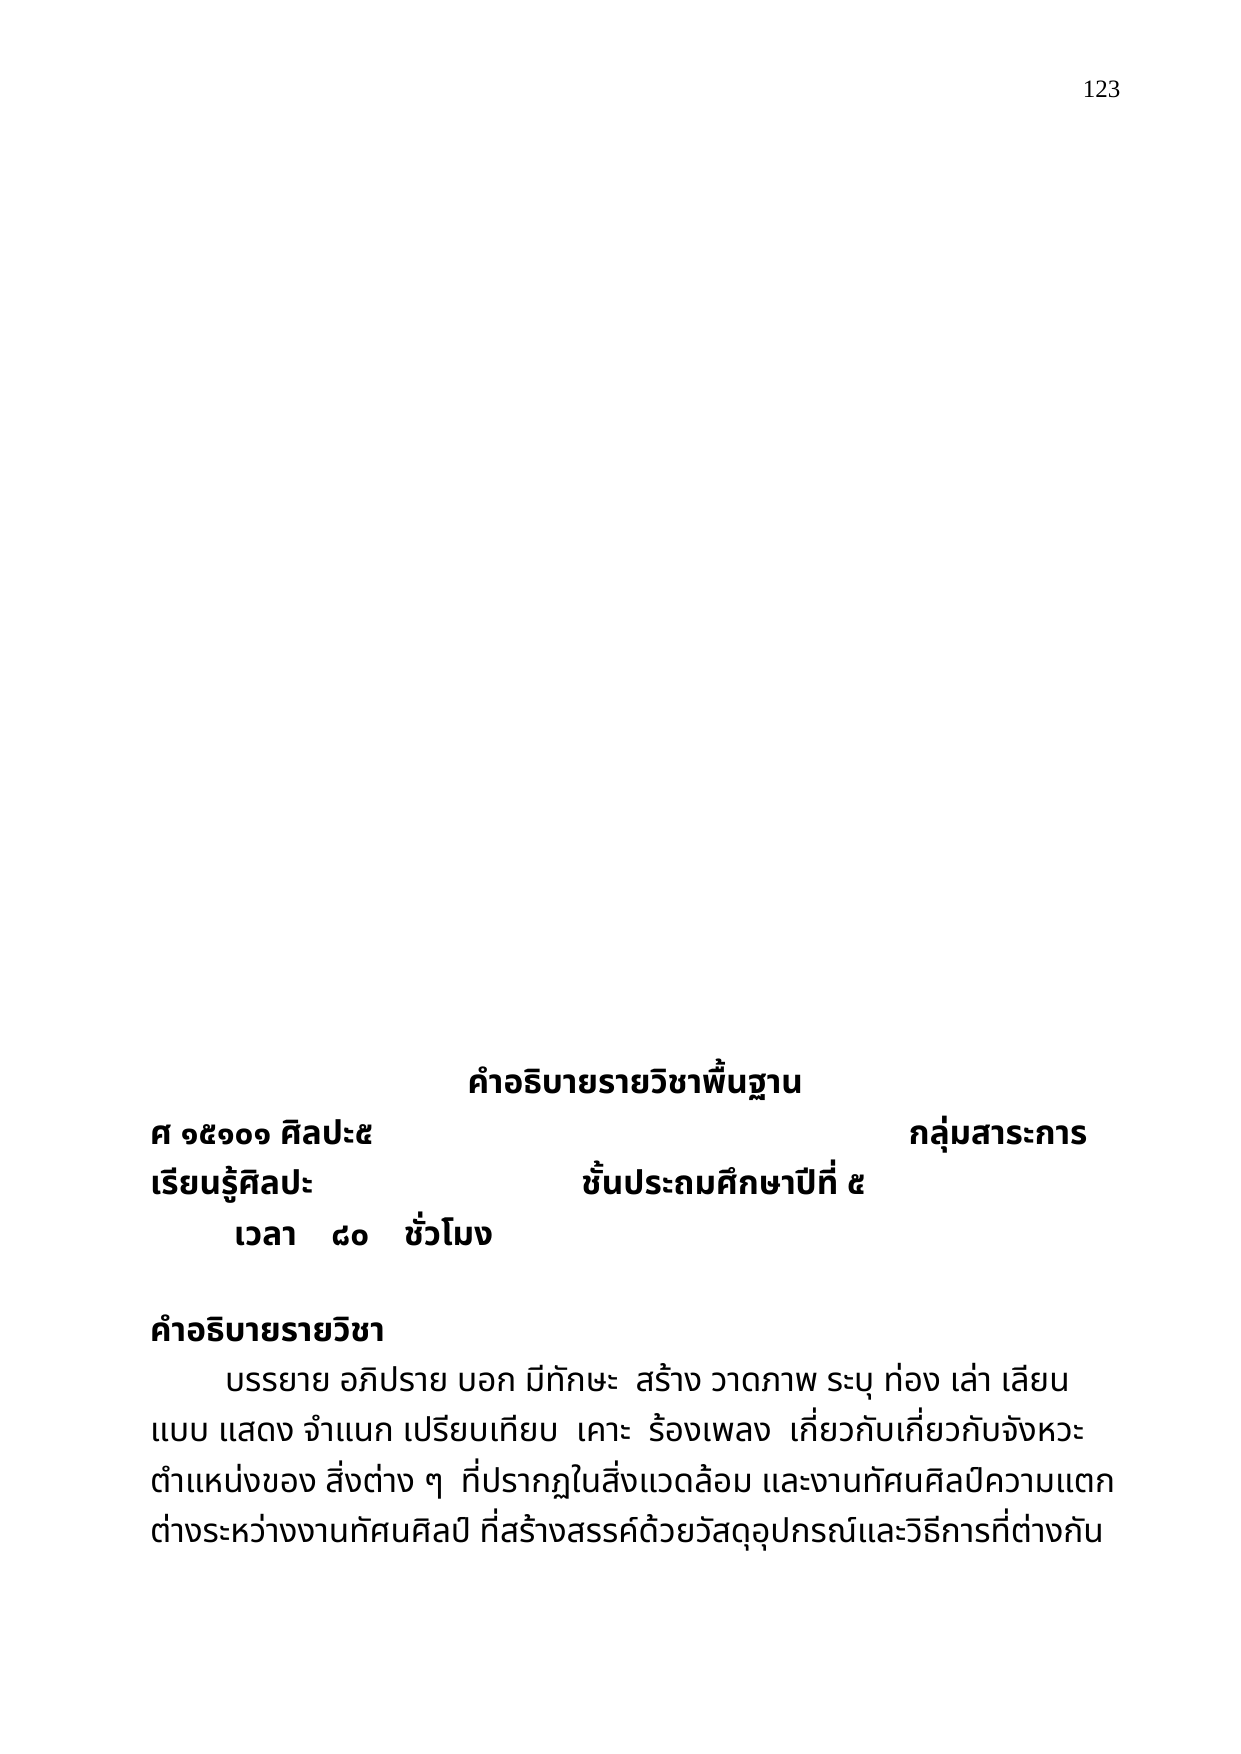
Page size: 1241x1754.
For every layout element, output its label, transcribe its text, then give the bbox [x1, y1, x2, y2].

text คำอธิบายรายวิชา [150, 1306, 1120, 1356]
text คำอธิบายรายวิชาพื้นฐาน [150, 1058, 1120, 1109]
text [150, 1356, 1120, 1558]
text ศ ๑๕๑๐๑ ศิลปะ๕ กลุ่มสาระการเรียนรู้ศิลปะ ชั้นประถมศึกษาปีที่ ๕ เวลา ๘๐ ชั่วโมง [150, 1109, 1120, 1260]
